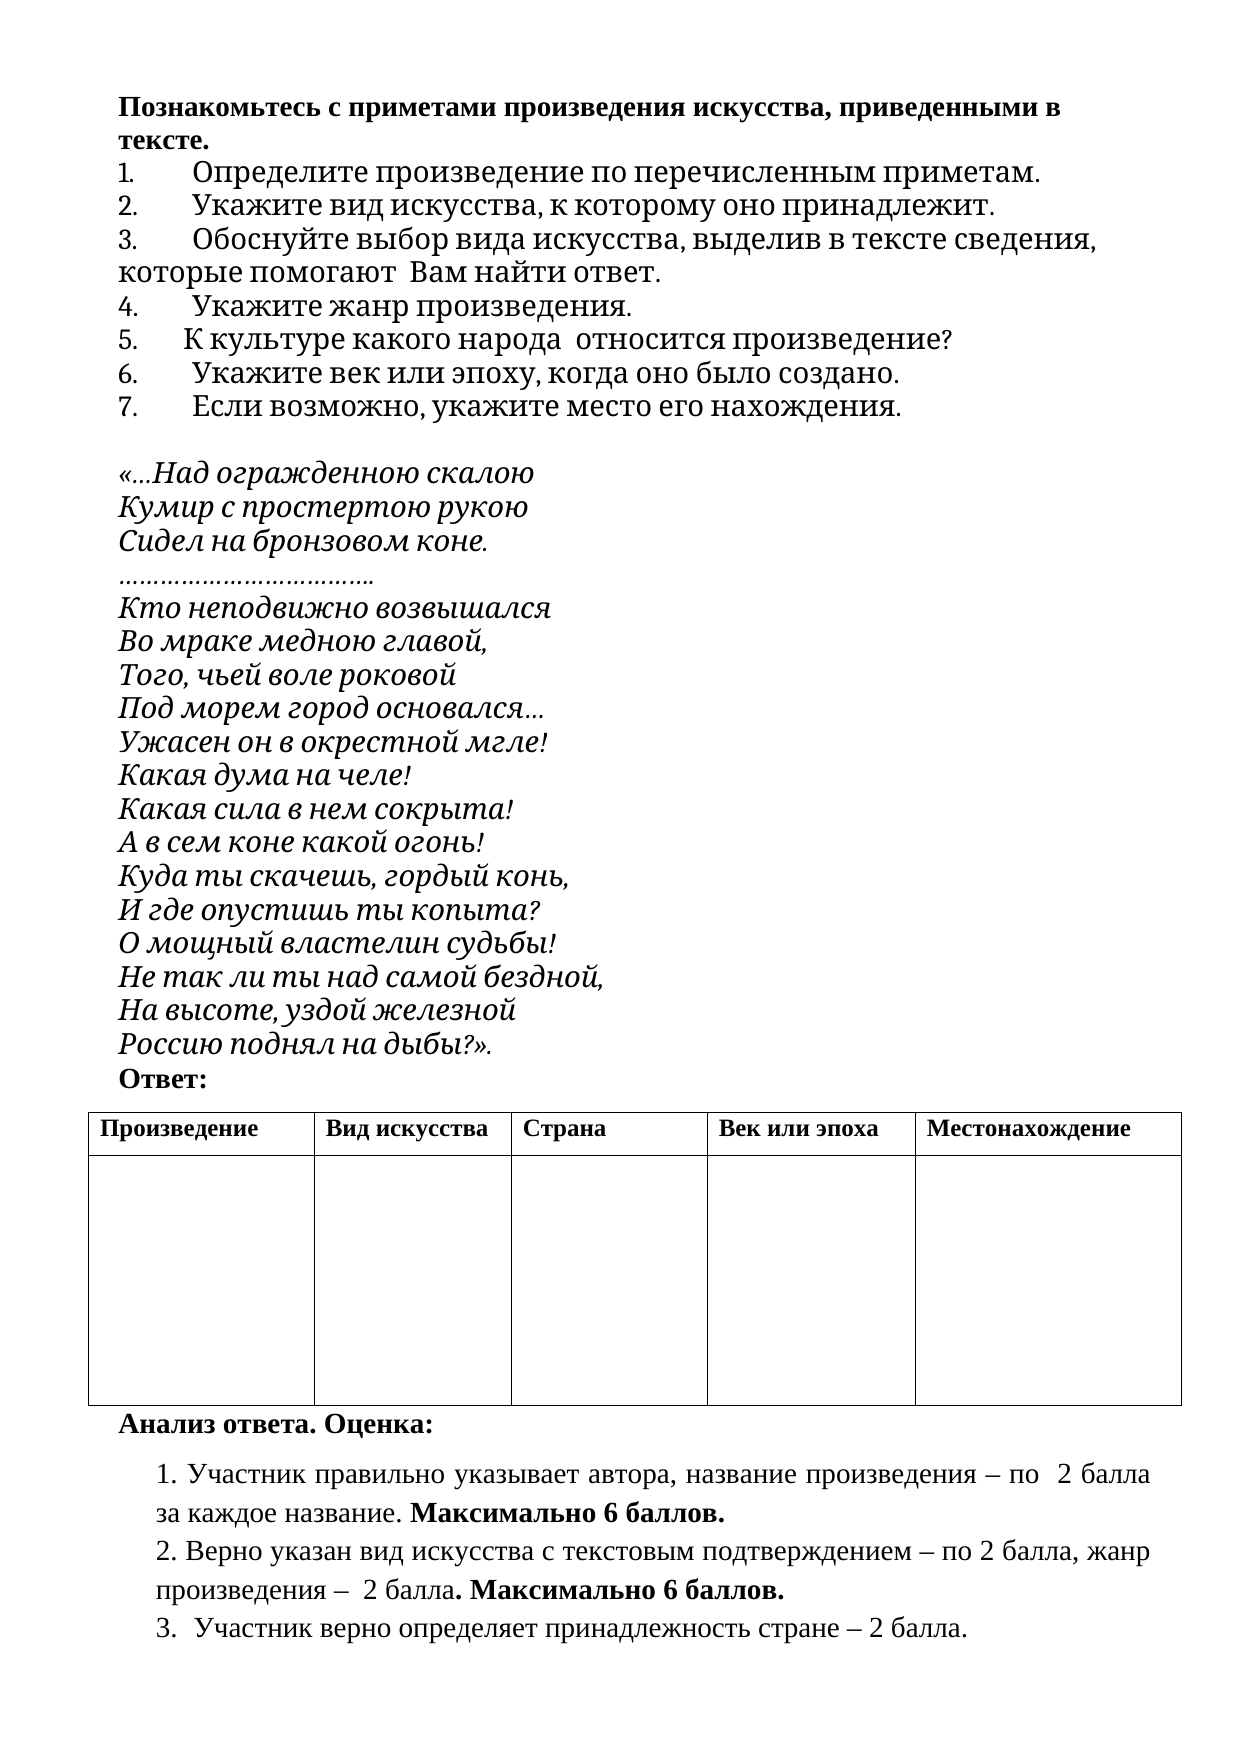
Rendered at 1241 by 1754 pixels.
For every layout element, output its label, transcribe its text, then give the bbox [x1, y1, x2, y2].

text 2. Верно указан вид искусства с текстовым подтверждением – по 2 балла, жанр произведения – 2 балла. Максимально 6 баллов. [156, 1533, 1152, 1606]
table_cell [916, 1156, 1181, 1404]
table_header Вид искусства [315, 1113, 511, 1154]
text А в сем коне какой огонь! [118, 827, 1152, 860]
text Какая сила в нем сокрыта! [118, 793, 1152, 827]
text Во мраке медною главой, [118, 625, 1152, 659]
text Какая дума на челе! [118, 759, 1152, 793]
text Анализ ответа. Оценка: [118, 1406, 1152, 1439]
table_cell [512, 1156, 707, 1404]
table_header Век или эпоха [708, 1113, 915, 1154]
table_header Местонахождение [916, 1113, 1181, 1154]
text Куда ты скачешь, гордый конь, [118, 860, 1152, 894]
text О мощный властелин судьбы! [118, 927, 1152, 961]
text 2. Укажите вид искусства, к которому оно принадлежит. [118, 189, 1152, 223]
text Россию поднял на дыбы?». [118, 1028, 1152, 1061]
text Сидел на бронзовом коне. [118, 525, 1152, 558]
text 5. К культуре какого народа относится произведение? [118, 323, 1152, 357]
text Под морем город основался… [118, 692, 1152, 726]
text Кто неподвижно возвышался [118, 592, 1152, 625]
text Не так ли ты над самой бездной, [118, 961, 1152, 994]
text ………………………………. [118, 558, 1152, 592]
text Ужасен он в окрестной мгле! [118, 726, 1152, 759]
text 3. Обоснуйте выбор вида искусства, выделив в тексте сведения, которые помогают Вам найти ответ. [118, 223, 1152, 290]
text 6. Укажите век или эпоху, когда оно было создано. [118, 357, 1152, 391]
text «…Над огражденною скалою [118, 458, 1152, 491]
table_header Произведение [89, 1113, 314, 1154]
table_cell [89, 1156, 314, 1404]
table_header Страна [512, 1113, 707, 1154]
text 1. Участник правильно указывает автора, название произведения – по 2 балла за каждое название. Максимально 6 баллов. [156, 1456, 1152, 1528]
text На высоте, уздой железной [118, 994, 1152, 1028]
table_cell [708, 1156, 915, 1404]
list Участник верно определяет принадлежность стране – 2 балла. [156, 1611, 1152, 1644]
text И где опустишь ты копыта? [118, 894, 1152, 927]
text Того, чьей воле роковой [118, 659, 1152, 692]
text Кумир с простертою рукою [118, 491, 1152, 525]
text Ответ: [118, 1061, 1152, 1095]
text Познакомьтесь с приметами произведения искусства, приведенными в тексте. [118, 89, 1152, 156]
text 4. Укажите жанр произведения. [118, 290, 1152, 323]
text 1. Определите произведение по перечисленным приметам. [118, 156, 1152, 189]
table_cell [315, 1156, 511, 1404]
text 7. Если возможно, укажите место его нахождения. [118, 391, 1152, 424]
